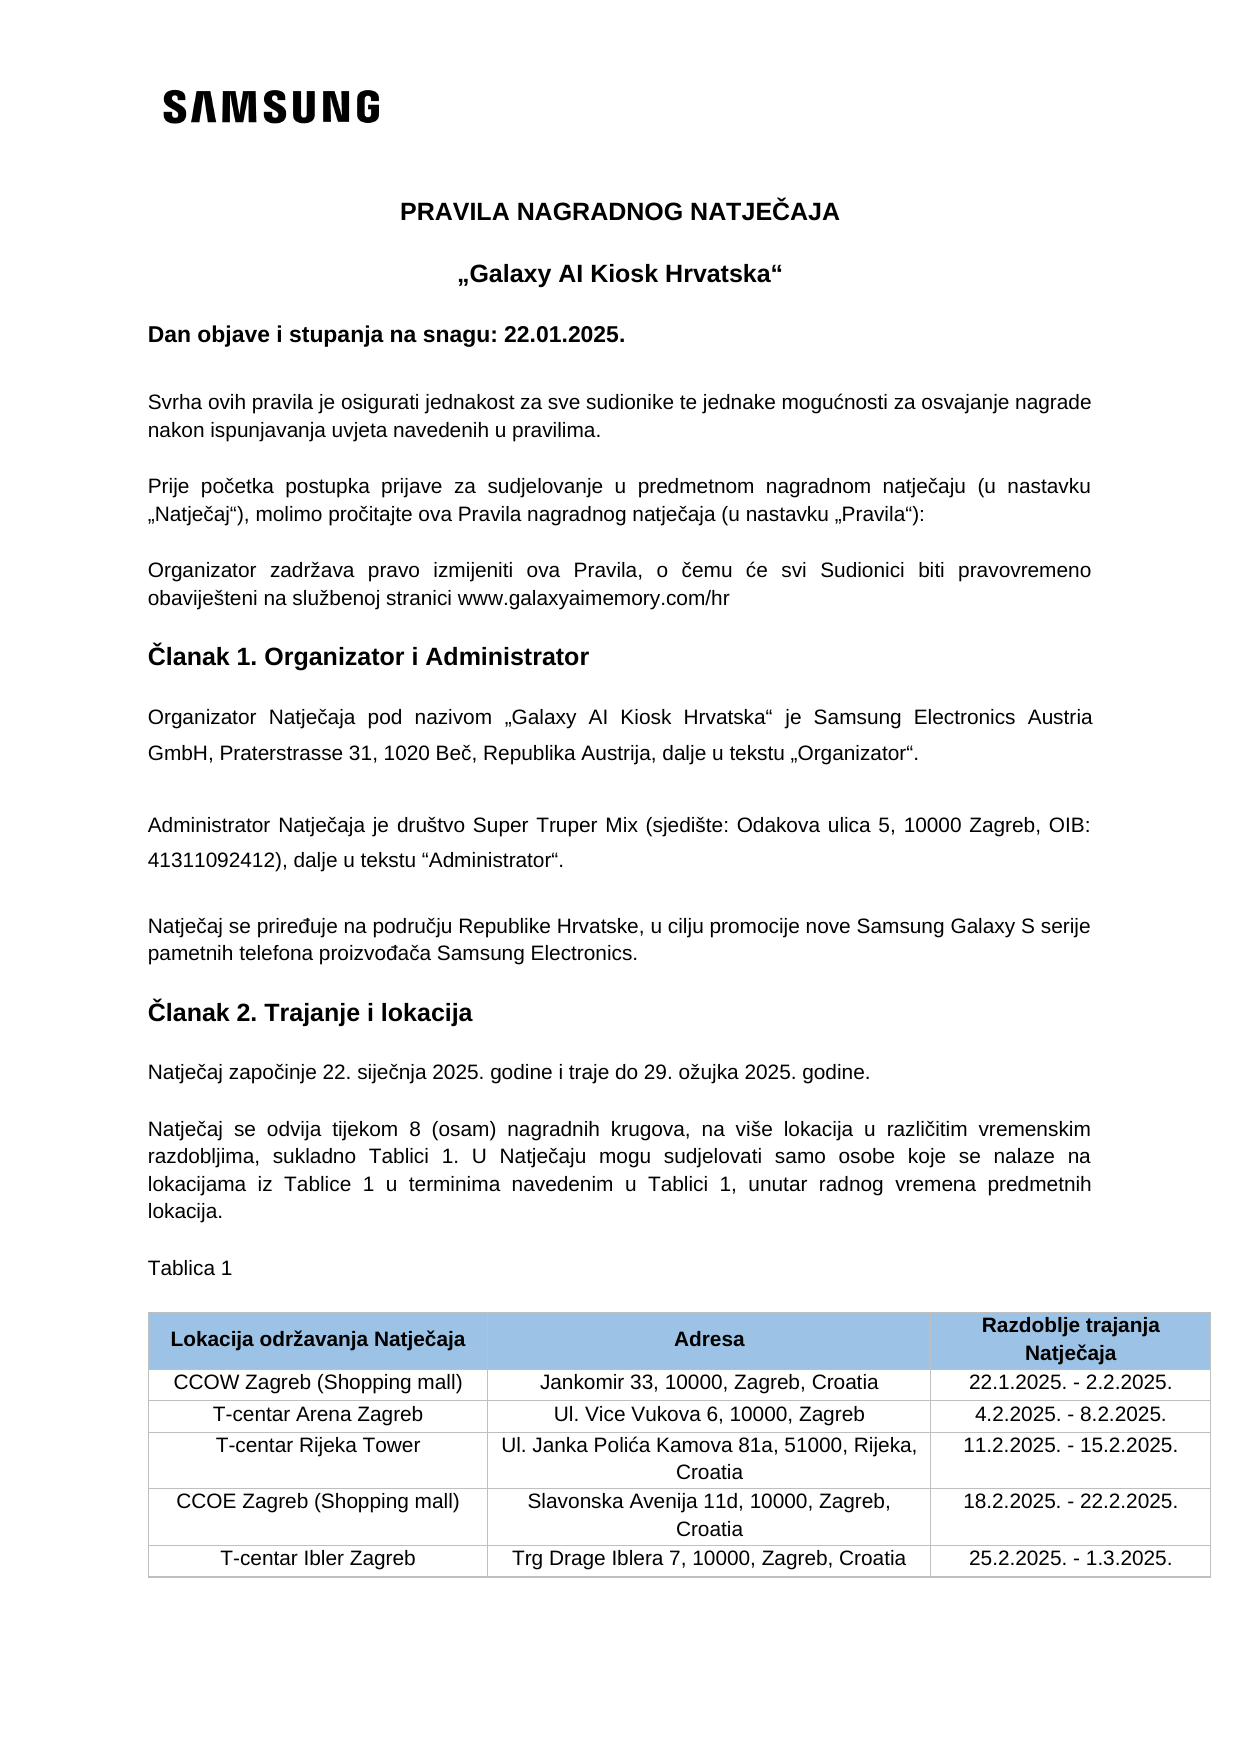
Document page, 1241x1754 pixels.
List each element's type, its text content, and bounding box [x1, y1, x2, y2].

text PRAVILA NAGRADNOG NATJEČAJA [148, 197, 1093, 226]
text „Galaxy AI Kiosk Hrvatska“ [148, 259, 1093, 288]
table_cell 18.2.2025. - 22.2.2025. [931, 1489, 1210, 1545]
table_cell Ul. Janka Polića Kamova 81a, 51000, Rijeka, Croatia [488, 1433, 930, 1488]
table_header Razdoblje trajanja Natječaja [931, 1313, 1210, 1369]
text Prije početka postupka prijave za sudjelovanje u predmetnom nagradnom natječaju (u nastavku „Natječaj“), molimo pročitajte ova Pravila nagradnog natječaja (u nastavku „Pravila“): [148, 474, 1093, 526]
text Dan objave i stupanja na snagu: 22.01.2025. [148, 321, 1093, 348]
text Organizator zadržava pravo izmijeniti ova Pravila, o čemu će svi Sudionici biti pravovremeno obaviješteni na službenoj stranici www.galaxyaimemory.com/hr [148, 558, 1093, 610]
table_cell Jankomir 33, 10000, Zagreb, Croatia [488, 1370, 930, 1400]
table_cell Trg Drage Iblera 7, 10000, Zagreb, Croatia [488, 1546, 930, 1576]
table_cell CCOW Zagreb (Shopping mall) [149, 1370, 487, 1400]
text Organizator Natječaja pod nazivom „Galaxy AI Kiosk Hrvatska“ je Samsung Electronics Austria GmbH, Praterstrasse 31, 1020 Beč, Republika Austrija, dalje u tekstu „Organizator“. [148, 704, 1093, 764]
table_cell 25.2.2025. - 1.3.2025. [931, 1546, 1210, 1576]
picture [147, 73, 395, 140]
text Članak 2. Trajanje i lokacija [148, 998, 1093, 1026]
table_cell T-centar Rijeka Tower [149, 1433, 487, 1488]
table_cell Slavonska Avenija 11d, 10000, Zagreb, Croatia [488, 1489, 930, 1545]
text Natječaj se priređuje na području Republike Hrvatske, u cilju promocije nove Samsung Galaxy S serije pametnih telefona proizvođača Samsung Electronics. [148, 913, 1093, 965]
table_cell 22.1.2025. - 2.2.2025. [931, 1370, 1210, 1400]
table_header Lokacija održavanja Natječaja [149, 1313, 487, 1369]
table_cell CCOE Zagreb (Shopping mall) [149, 1489, 487, 1545]
text Natječaj započinje 22. siječnja 2025. godine i traje do 29. ožujka 2025. godine. [148, 1060, 1093, 1084]
table_cell Ul. Vice Vukova 6, 10000, Zagreb [488, 1401, 930, 1432]
text Natječaj se odvija tijekom 8 (osam) nagradnih krugova, na više lokacija u različitim vremenskim razdobljima, sukladno Tablici 1. U Natječaju mogu sudjelovati samo osobe koje se nalaze na lokacijama iz Tablice 1 u terminima navedenim u Tablici 1, unutar radnog vremena predmetnih lokacija. [148, 1116, 1093, 1223]
table_cell T-centar Ibler Zagreb [149, 1546, 487, 1576]
table_cell 11.2.2025. - 15.2.2025. [931, 1433, 1210, 1488]
text Članak 1. Organizator i Administrator [148, 642, 1093, 671]
table_header Adresa [488, 1313, 930, 1369]
text Tablica 1 [148, 1256, 1093, 1279]
text Svrha ovih pravila je osigurati jednakost za sve sudionike te jednake mogućnosti za osvajanje nagrade nakon ispunjavanja uvjeta navedenih u pravilima. [148, 390, 1093, 441]
table_cell 4.2.2025. - 8.2.2025. [931, 1401, 1210, 1432]
table_cell T-centar Arena Zagreb [149, 1401, 487, 1432]
text Administrator Natječaja je društvo Super Truper Mix (sjedište: Odakova ulica 5, 10000 Zagreb, OIB: 41311092412), dalje u tekstu “Administrator“. [148, 812, 1093, 872]
